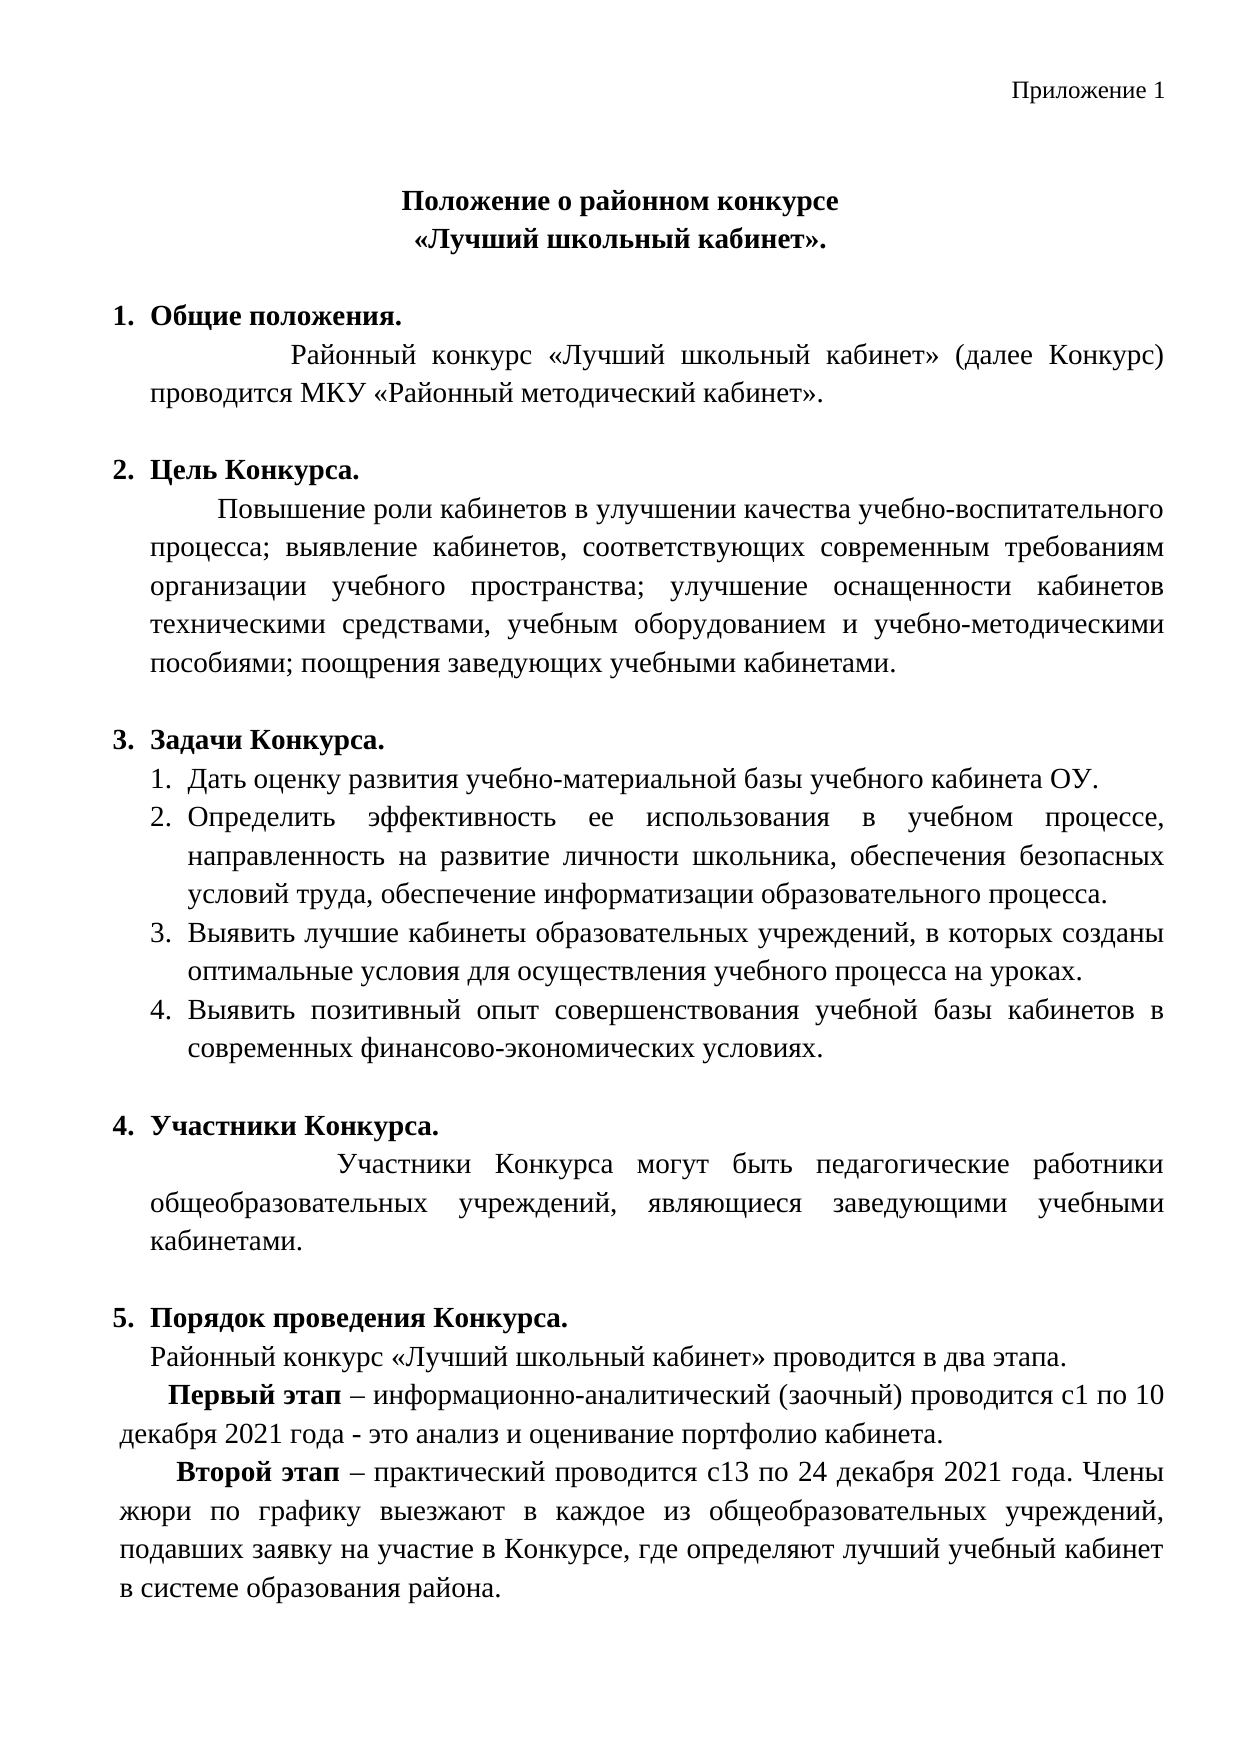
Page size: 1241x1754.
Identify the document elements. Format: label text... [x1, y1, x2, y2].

list Цель Конкурса. [112, 452, 1165, 486]
text Положение о районном конкурсе [75, 183, 1165, 216]
text Второй этап – практический проводится с13 по 24 декабря 2021 года. Члены жюри по графику выезжают в каждое из общеобразовательных учреждений, подавших заявку на участие в Конкурсе, где определяют лучший учебный кабинет в системе образования района. [119, 1454, 1165, 1604]
list Участники Конкурса. [112, 1108, 1165, 1141]
list Определить эффективность ее использования в учебном процессе, направленность на развитие личности школьника, обеспечения безопасных условий труда, обеспечение информатизации образовательного процесса. [150, 799, 1165, 910]
text «Лучший школьный кабинет». [75, 221, 1165, 255]
text Первый этап – информационно-аналитический (заочный) проводится с1 по 10 декабря 2021 года - это анализ и оценивание портфолио кабинета. [119, 1377, 1165, 1449]
list Задачи Конкурса. [112, 722, 1165, 756]
list Районный конкурс «Лучший школьный кабинет» (далее Конкурс) проводится МКУ «Районный методический кабинет». [150, 337, 1165, 409]
list Выявить лучшие кабинеты образовательных учреждений, в которых созданы оптимальные условия для осуществления учебного процесса на уроках. [150, 915, 1165, 987]
list Порядок проведения Конкурса. [112, 1300, 1165, 1334]
list Участники Конкурса могут быть педагогические работники общеобразовательных учреждений, являющиеся заведующими учебными кабинетами. [150, 1146, 1165, 1257]
list Выявить позитивный опыт совершенствования учебной базы кабинетов в современных финансово-экономических условиях. [150, 992, 1165, 1064]
list Общие положения. [112, 298, 1165, 332]
list Повышение роли кабинетов в улучшении качества учебно-воспитательного процесса; выявление кабинетов, соответствующих современным требованиям организации учебного пространства; улучшение оснащенности кабинетов техническими средствами, учебным оборудованием и учебно-методическими пособиями; поощрения заведующих учебными кабинетами. [150, 491, 1165, 679]
list Дать оценку развития учебно-материальной базы учебного кабинета ОУ. [150, 761, 1165, 794]
list Районный конкурс «Лучший школьный кабинет» проводится в два этапа. [150, 1339, 1165, 1372]
text Приложение 1 [75, 75, 1165, 104]
